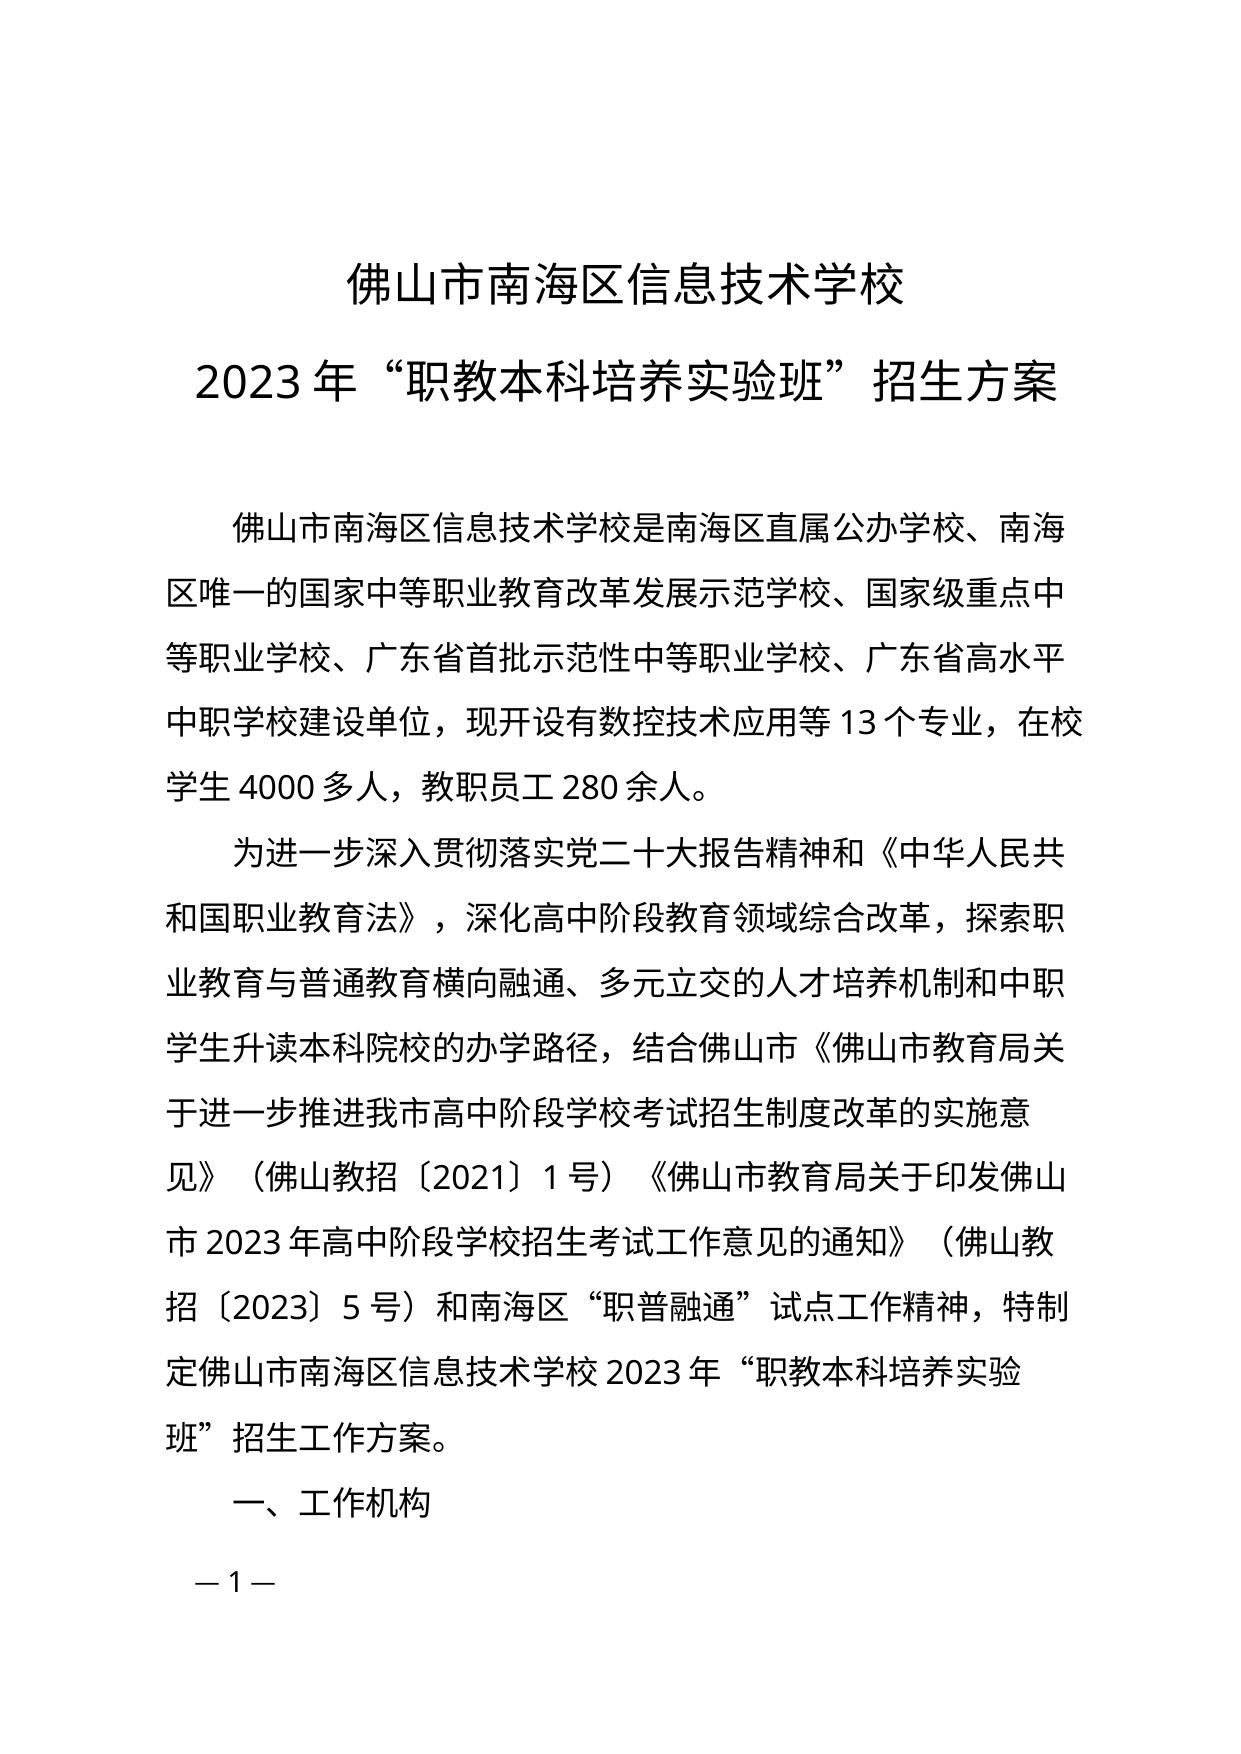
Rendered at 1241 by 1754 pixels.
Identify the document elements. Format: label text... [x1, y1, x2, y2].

subtitle 2023年“职教本科培养实验班”招生方案 [165, 330, 1087, 428]
text 为进一步深入贯彻落实党二十大报告精神和《中华人民共和国职业教育法》，深化高中阶段教育领域综合改革，探索职业教育与普通教育横向融通、多元立交的人才培养机制和中职学生升读本科院校的办学路径，结合佛山市《佛山市教育局关于进一步推进我市高中阶段学校考试招生制度改革的实施意见》（佛山教招〔2021〕1号）《佛山市教育局关于印发佛山市2023年高中阶段学校招生考试工作意见的通知》（佛山教招〔2023〕5 号）和南海区“职普融通”试点工作精神，特制定佛山市南海区信息技术学校2023年“职教本科培养实验班”招生工作方案。 [165, 818, 1087, 1468]
text 佛山市南海区信息技术学校是南海区直属公办学校、南海区唯一的国家中等职业教育改革发展示范学校、国家级重点中等职业学校、广东省首批示范性中等职业学校、广东省高水平中职学校建设单位，现开设有数控技术应用等13个专业，在校学生4000多人，教职员工280余人。 [165, 493, 1087, 818]
text 一、工作机构 [165, 1468, 1087, 1533]
subtitle 佛山市南海区信息技术学校 [165, 233, 1087, 330]
